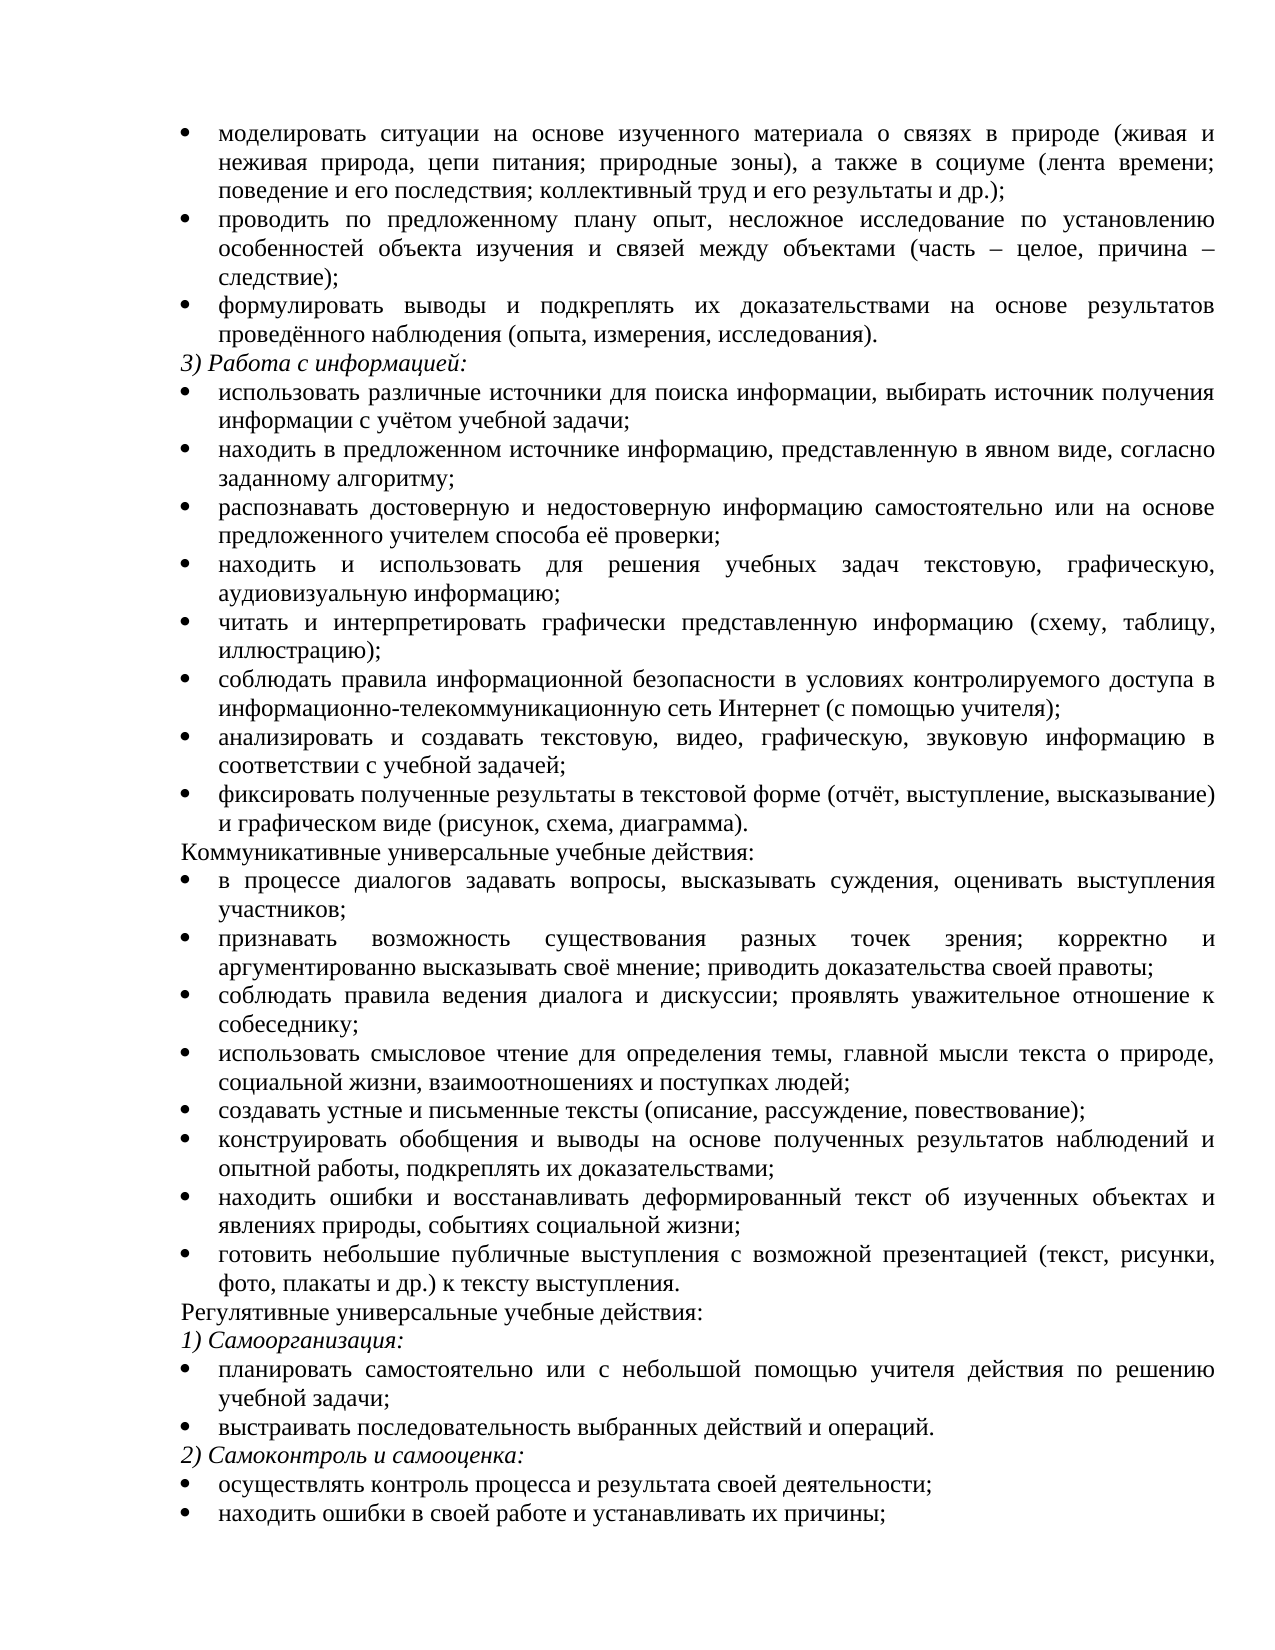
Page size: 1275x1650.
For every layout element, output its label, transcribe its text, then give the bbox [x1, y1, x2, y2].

list моделировать ситуации на основе изученного материала о связях в природе (живая и неживая природа, цепи питания; природные зоны), а также в социуме (лента времени; поведение и его последствия; коллективный труд и его результаты и др.); [181, 118, 1216, 204]
list находить ошибки в своей работе и устанавливать их причины; [181, 1498, 1216, 1527]
text Регулятивные универсальные учебные действия: [118, 1297, 1216, 1326]
text Коммуникативные универсальные учебные действия: [118, 837, 1216, 866]
list находить в предложенном источнике информацию, представленную в явном виде, согласно заданному алгоритму; [181, 434, 1216, 492]
list анализировать и создавать текстовую, видео, графическую, звуковую информацию в соответствии с учебной задачей; [181, 722, 1216, 779]
list использовать смысловое чтение для определения темы, главной мысли текста о природе, социальной жизни, взаимоотношениях и поступках людей; [181, 1038, 1216, 1096]
text 2) Самоконтроль и самооценка: [118, 1441, 1216, 1469]
list готовить небольшие публичные выступления с возможной презентацией (текст, рисунки, фото, плакаты и др.) к тексту выступления. [181, 1239, 1216, 1297]
list проводить по предложенному плану опыт, несложное исследование по установлению особенностей объекта изучения и связей между объектами (часть – целое, причина – следствие); [181, 204, 1216, 291]
list находить и использовать для решения учебных задач текстовую, графическую, аудиовизуальную информацию; [181, 549, 1216, 607]
list создавать устные и письменные тексты (описание, рассуждение, повествование); [181, 1096, 1216, 1124]
list фиксировать полученные результаты в текстовой форме (отчёт, выступление, высказывание) и графическом виде (рисунок, схема, диаграмма). [181, 779, 1216, 837]
list использовать различные источники для поиска информации, выбирать источник получения информации с учётом учебной задачи; [181, 377, 1216, 434]
list в процессе диалогов задавать вопросы, высказывать суждения, оценивать выступления участников; [181, 866, 1216, 923]
list осуществлять контроль процесса и результата своей деятельности; [181, 1469, 1216, 1498]
list конструировать обобщения и выводы на основе полученных результатов наблюдений и опытной работы, подкреплять их доказательствами; [181, 1124, 1216, 1182]
list соблюдать правила ведения диалога и дискуссии; проявлять уважительное отношение к собеседнику; [181, 981, 1216, 1038]
list распознавать достоверную и недостоверную информацию самостоятельно или на основе предложенного учителем способа её проверки; [181, 492, 1216, 549]
list находить ошибки и восстанавливать деформированный текст об изученных объектах и явлениях природы, событиях социальной жизни; [181, 1182, 1216, 1239]
list читать и интерпретировать графически представленную информацию (схему, таблицу, иллюстрацию); [181, 607, 1216, 664]
list признавать возможность существования разных точек зрения; корректно и аргументированно высказывать своё мнение; приводить доказательства своей правоты; [181, 923, 1216, 981]
list планировать самостоятельно или с небольшой помощью учителя действия по решению учебной задачи; [181, 1354, 1216, 1412]
list выстраивать последовательность выбранных действий и операций. [181, 1412, 1216, 1441]
list формулировать выводы и подкреплять их доказательствами на основе результатов проведённого наблюдения (опыта, измерения, исследования). [181, 291, 1216, 348]
list соблюдать правила информационной безопасности в условиях контролируемого доступа в информационно-телекоммуникационную сеть Интернет (с помощью учителя); [181, 664, 1216, 722]
text 1) Самоорганизация: [118, 1326, 1216, 1354]
text 3) Работа с информацией: [118, 348, 1216, 377]
